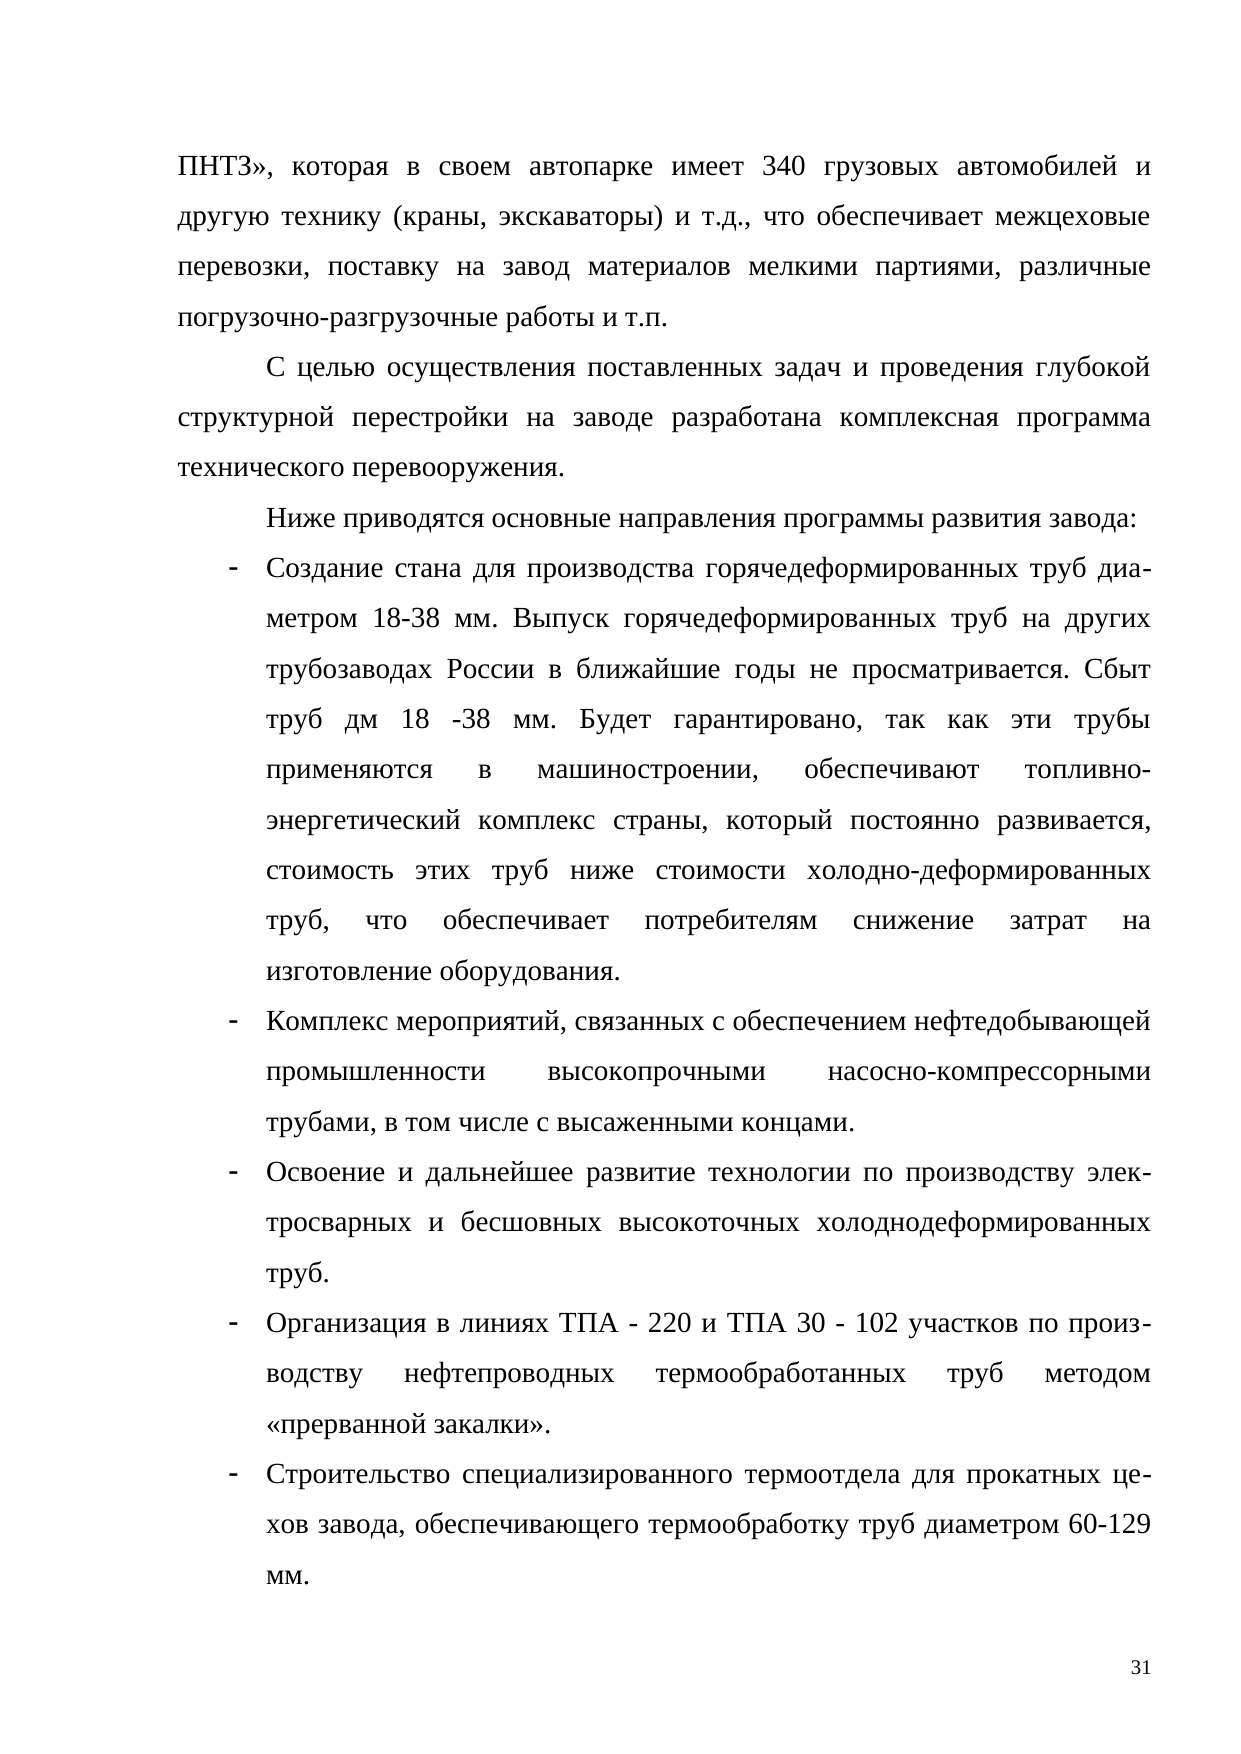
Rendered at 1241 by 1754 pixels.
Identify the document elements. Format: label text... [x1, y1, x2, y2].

text С целью осуществления поставленных задач и проведения глубокой структурной перестройки на заводе разработана комплексная программа технического перевооружения. [177, 349, 1152, 483]
list Освоение и дальнейшее развитие технологии по производству электросварных и бесшовных высокоточных холоднодеформированных труб. [228, 1154, 1152, 1288]
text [177, 148, 1152, 332]
list Создание стана для производства горячедеформированных труб диаметром 18-38 мм. Выпуск горячедеформированных труб на других трубозаводах России в ближайшие годы не просматривается. Сбыт труб дм 18 -38 мм. Будет гарантировано, так как эти трубы применяются в машиностроении, обеспечивают топливно-энергетический комплекс страны, который постоянно развивается, стоимость этих труб ниже стоимости холодно-деформированных труб, что обеспечивает потребителям снижение затрат на изготовление оборудования. [228, 550, 1152, 986]
text Ниже приводятся основные направления программы развития завода: [177, 500, 1152, 533]
list Организация в линиях ТПА - 220 и ТПА 30 - 102 участков по производству нефтепроводных термообработанных труб методом «прерванной закалки». [228, 1305, 1152, 1439]
list Комплекс мероприятий, связанных с обеспечением нефтедобывающей промышленности высокопрочными насосно-компрессорными трубами, в том числе с высаженными концами. [228, 1003, 1152, 1137]
list Строительство специализированного термоотдела для прокатных цехов завода, обеспечивающего термообработку труб диаметром 60-129 мм. [228, 1456, 1152, 1591]
